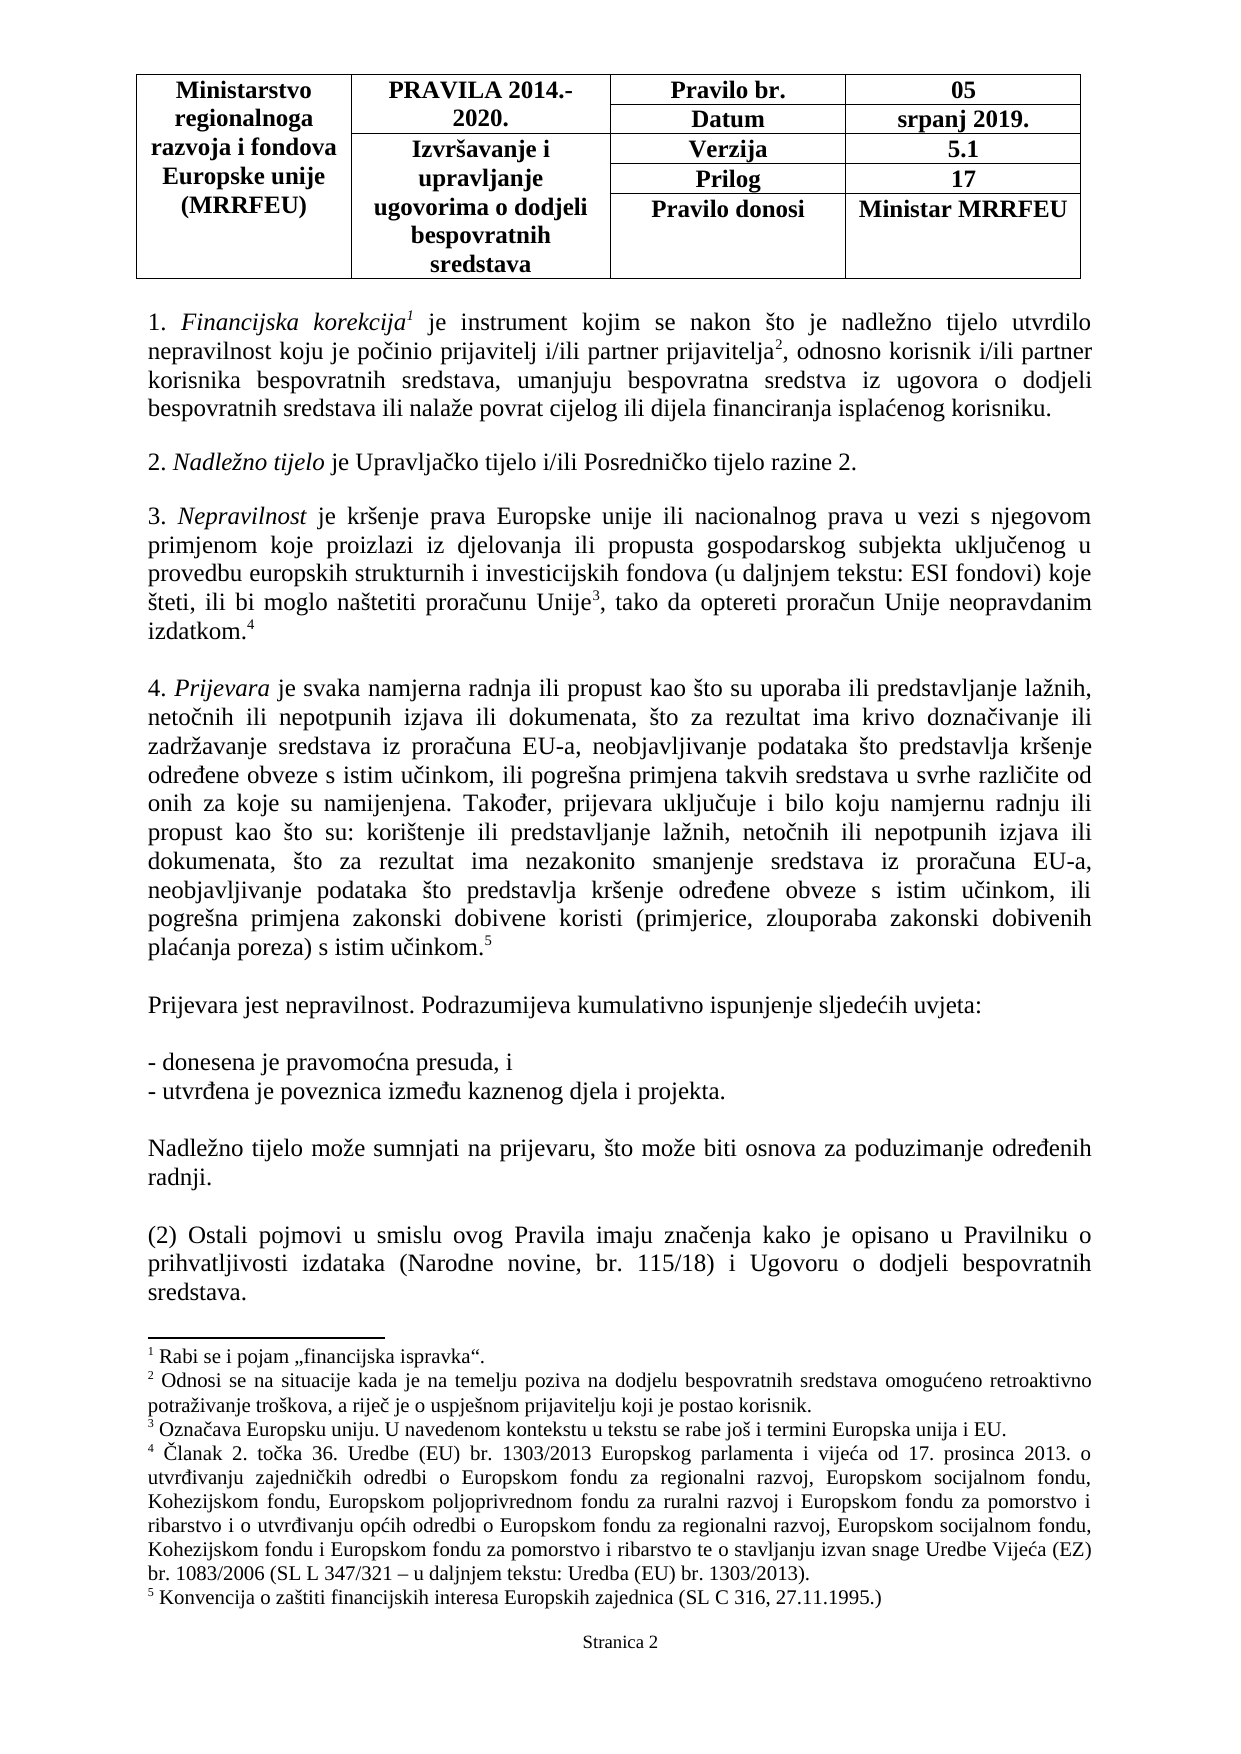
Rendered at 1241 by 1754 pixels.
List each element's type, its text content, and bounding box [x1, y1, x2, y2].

text 1. Financijska korekcija je instrument kojim se nakon što je nadležno tijelo utvrdilo nepravilnost koju je počinio prijavitelj i/ili partner prijavitelja, odnosno korisnik i/ili partner korisnika bespovratnih sredstava, umanjuju bespovratna sredstva iz ugovora o dodjeli bespovratnih sredstava ili nalaže povrat cijelog ili dijela financiranja isplaćenog korisniku. [148, 307, 1093, 422]
text - donesena je pravomoćna presuda, i [148, 1047, 1093, 1076]
text - utvrđena je poveznica između kaznenog djela i projekta. [148, 1076, 1093, 1105]
text 4. Prijevara je svaka namjerna radnja ili propust kao što su uporaba ili predstavljanje lažnih, netočnih ili nepotpunih izjava ili dokumenata, što za rezultat ima krivo doznačivanje ili zadržavanje sredstava iz proračuna EU-a, neobjavljivanje podataka što predstavlja kršenje određene obveze s istim učinkom, ili pogrešna primjena takvih sredstava u svrhe različite od onih za koje su namijenjena. Također, prijevara uključuje i bilo koju namjernu radnju ili propust kao što su: korištenje ili predstavljanje lažnih, netočnih ili nepotpunih izjava ili dokumenata, što za rezultat ima nezakonito smanjenje sredstava iz proračuna EU-a, neobjavljivanje podataka što predstavlja kršenje određene obveze s istim učinkom, ili pogrešna primjena zakonski dobivene koristi (primjerice, zlouporaba zakonski dobivenih plaćanja poreza) s istim učinkom. [148, 673, 1093, 961]
text (2) Ostali pojmovi u smislu ovog Pravila imaju značenja kako je opisano u Pravilniku o prihvatljivosti izdataka (Narodne novine, br. 115/18) i Ugovoru o dodjeli bespovratnih sredstava. [148, 1220, 1093, 1306]
text 2. Nadležno tijelo je Upravljačko tijelo i/ili Posredničko tijelo razine 2. [148, 447, 1093, 476]
text Nadležno tijelo može sumnjati na prijevaru, što može biti osnova za poduzimanje određenih radnji. [148, 1133, 1093, 1191]
text 3. Nepravilnost je kršenje prava Europske unije ili nacionalnog prava u vezi s njegovom primjenom koje proizlazi iz djelovanja ili propusta gospodarskog subjekta uključenog u provedbu europskih strukturnih i investicijskih fondova (u daljnjem tekstu: ESI fondovi) koje šteti, ili bi moglo naštetiti proračunu Unije, tako da optereti proračun Unije neopravdanim izdatkom. [148, 501, 1093, 645]
text Prijevara jest nepravilnost. Podrazumijeva kumulativno ispunjenje sljedećih uvjeta: [148, 990, 1093, 1018]
